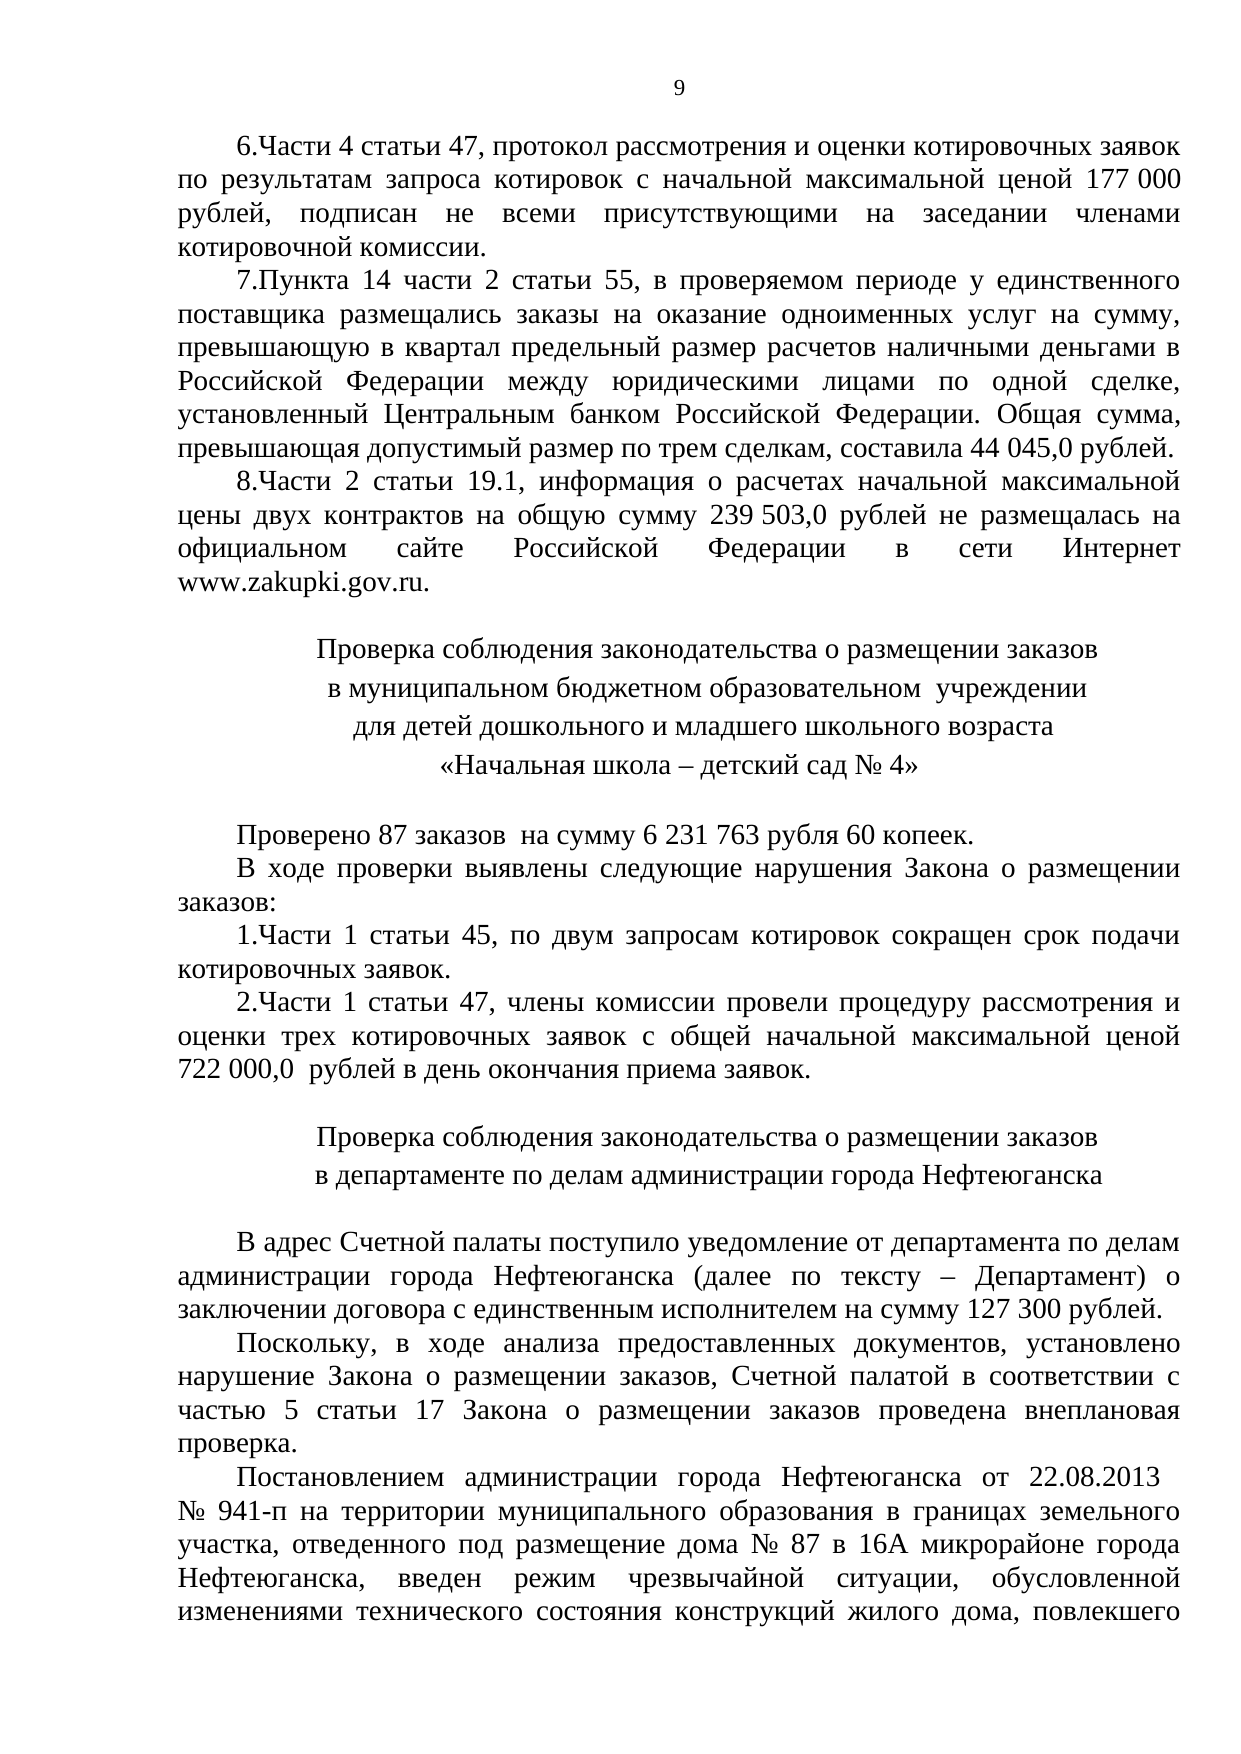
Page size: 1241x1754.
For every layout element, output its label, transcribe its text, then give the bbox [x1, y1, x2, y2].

text Проверка соблюдения законодательства о размещении заказов [177, 1119, 1181, 1152]
text 1.Части 1 статьи 45, по двум запросам котировок сокращен срок подачи котировочных заявок. [177, 917, 1181, 984]
text Проверено 87 заказов на сумму 6 231 763 рубля 60 копеек. [177, 817, 1181, 850]
text 2.Части 1 статьи 47, члены комиссии провели процедуру рассмотрения и оценки трех котировочных заявок с общей начальной максимальной ценой 722 000,0 рублей в день окончания приема заявок. [177, 984, 1181, 1085]
text в муниципальном бюджетном образовательном учреждении [177, 670, 1181, 703]
text В ходе проверки выявлены следующие нарушения Закона о размещении заказов: [177, 850, 1181, 917]
text В адрес Счетной палаты поступило уведомление от департамента по делам администрации города Нефтеюганска (далее по тексту – Департамент) о заключении договора с единственным исполнителем на сумму 127 300 рублей. [177, 1224, 1181, 1325]
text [177, 1459, 1181, 1627]
text Проверка соблюдения законодательства о размещении заказов [177, 631, 1181, 665]
text для детей дошкольного и младшего школьного возраста «Начальная школа – детский сад № 4» [177, 708, 1181, 813]
text 6.Части 4 статьи 47, протокол рассмотрения и оценки котировочных заявок по результатам запроса котировок с начальной максимальной ценой 177 000 рублей, подписан не всеми присутствующими на заседании членами котировочной комиссии. [177, 128, 1181, 262]
text Поскольку, в ходе анализа предоставленных документов, установлено нарушение Закона о размещении заказов, Счетной палатой в соответствии с частью 5 статьи 17 Закона о размещении заказов проведена внеплановая проверка. [177, 1325, 1181, 1459]
text 7.Пункта 14 части 2 статьи 55, в проверяемом периоде у единственного поставщика размещались заказы на оказание одноименных услуг на сумму, превышающую в квартал предельный размер расчетов наличными деньгами в Российской Федерации между юридическими лицами по одной сделке, установленный Центральным банком Российской Федерации. Общая сумма, превышающая допустимый размер по трем сделкам, составила 44 045,0 рублей. [177, 262, 1181, 463]
text 8.Части 2 статьи 19.1, информация о расчетах начальной максимальной цены двух контрактов на общую сумму 239 503,0 рублей не размещалась на официальном сайте Российской Федерации в сети Интернет www.zakupki.gov.ru. [177, 463, 1181, 598]
text в департаменте по делам администрации города Нефтеюганска [177, 1157, 1181, 1191]
